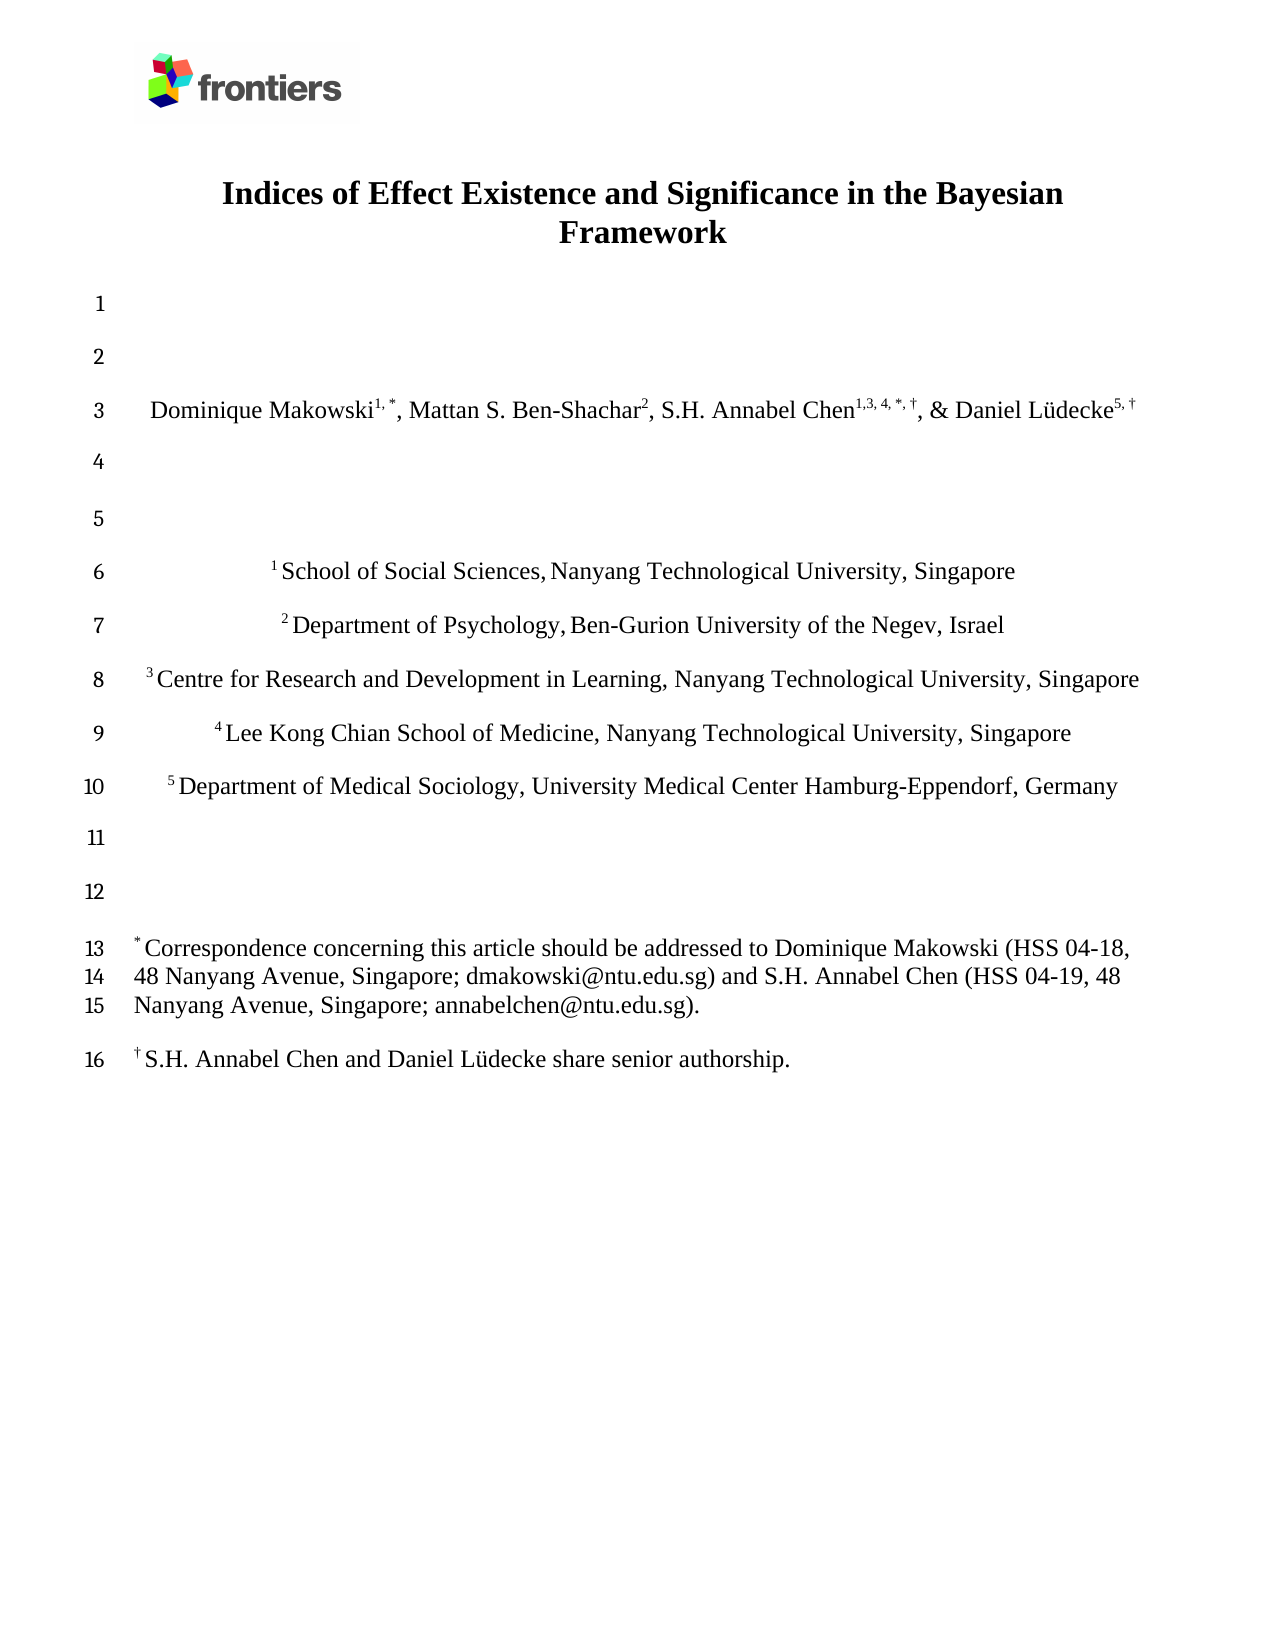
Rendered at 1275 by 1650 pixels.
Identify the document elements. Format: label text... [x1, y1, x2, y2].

text 3 Centre for Research and Development in Learning, Nanyang Technological University, Singapore [133, 664, 1152, 693]
text 4 Lee Kong Chian School of Medicine, Nanyang Technological University, Singapore [133, 718, 1152, 746]
text * Correspondence concerning this article should be addressed to Dominique Makowski (HSS 04-18, 48 Nanyang Avenue, Singapore; dmakowski@ntu.edu.sg) and S.H. Annabel Chen (HSS 04-19, 48 Nanyang Avenue, Singapore; annabelchen@ntu.edu.sg). [133, 933, 1152, 1019]
title Indices of Effect Existence and Significance in the Bayesian Framework [133, 173, 1152, 250]
text Dominique Makowski1, *, Mattan S. Ben-Shachar2, S.H. Annabel Chen1,3, 4, *, †, & Daniel Lüdecke5, † [133, 395, 1152, 424]
picture [133, 42, 361, 124]
text 2 Department of Psychology, Ben-Gurion University of the Negev, Israel [133, 610, 1152, 639]
text † S.H. Annabel Chen and Daniel Lüdecke share senior authorship. [133, 1044, 1152, 1073]
text 1 School of Social Sciences, Nanyang Technological University, Singapore [133, 556, 1152, 585]
text 5 Department of Medical Sociology, University Medical Center Hamburg-Eppendorf, Germany [133, 771, 1152, 800]
